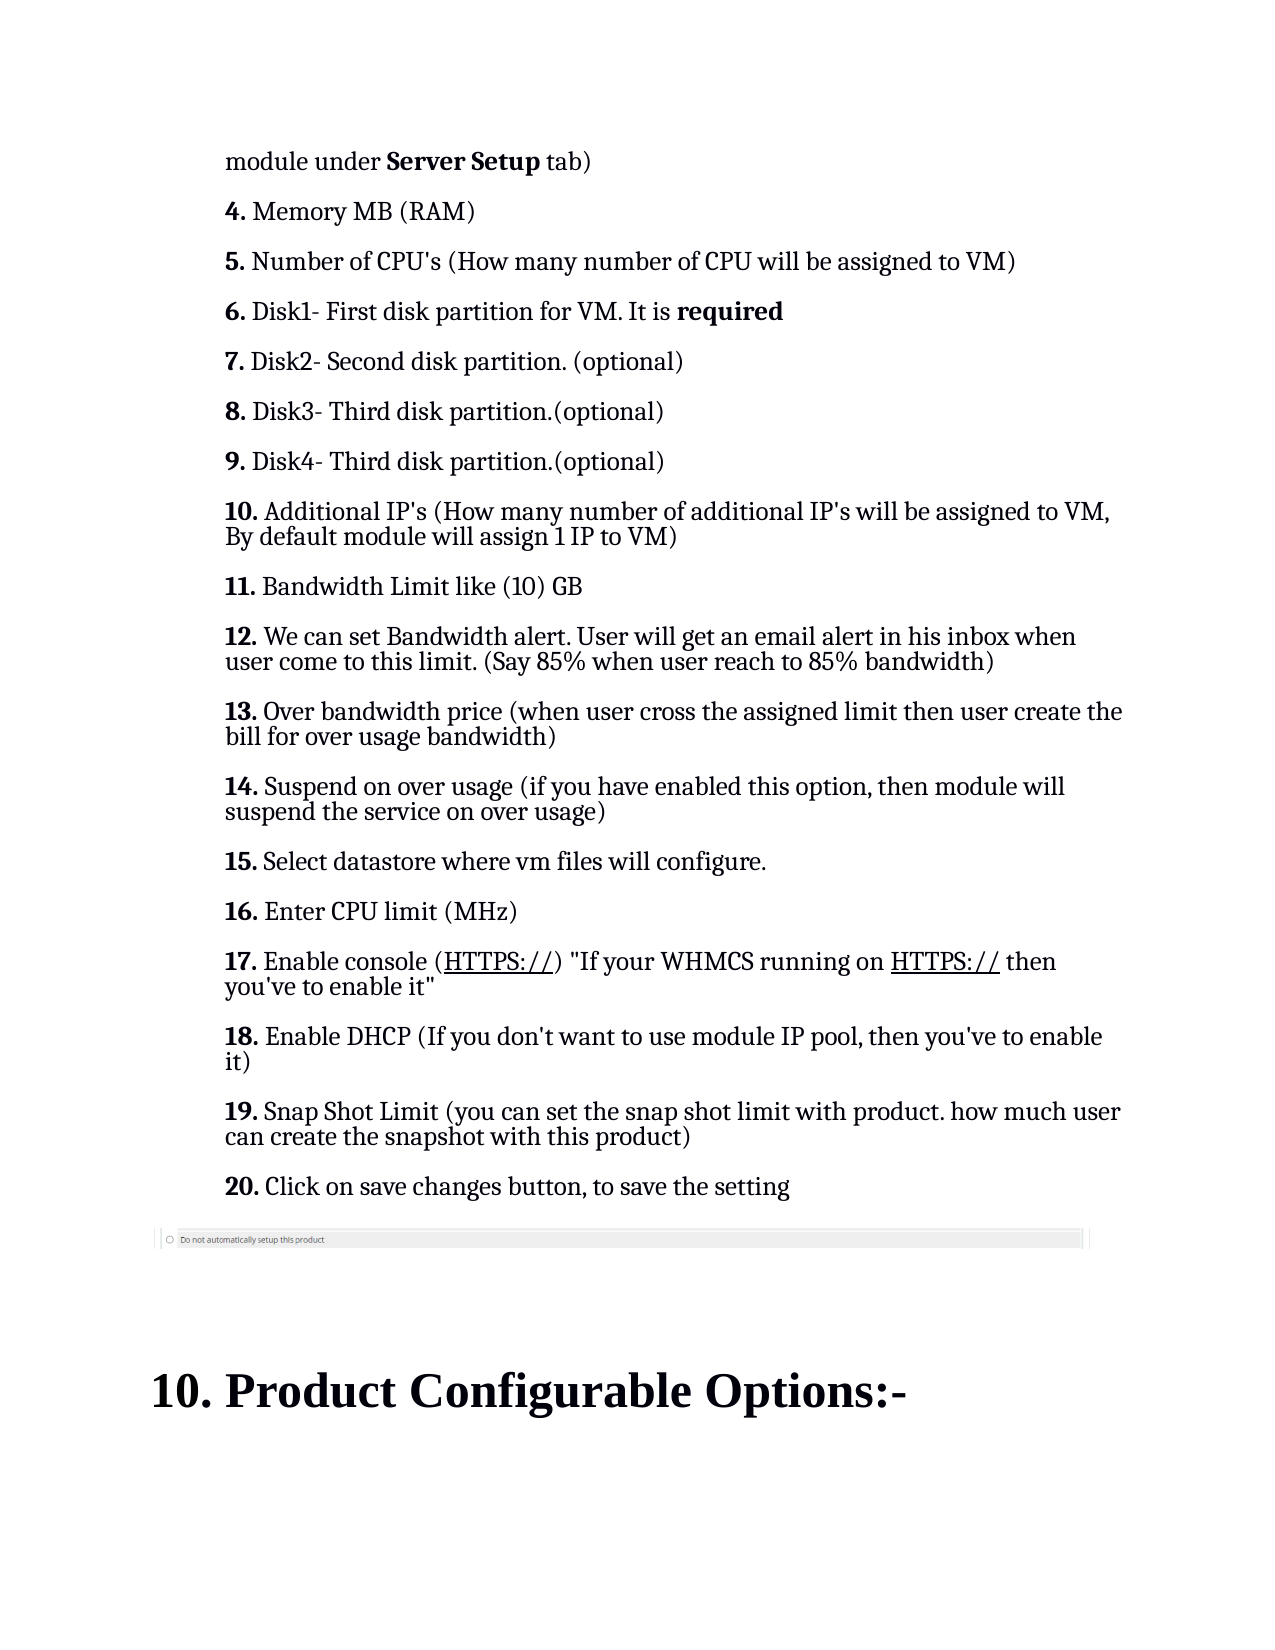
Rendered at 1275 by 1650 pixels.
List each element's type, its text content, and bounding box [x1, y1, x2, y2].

text 7. Disk2- Second disk partition. (optional) [225, 350, 1125, 375]
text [225, 150, 1125, 175]
text 10. Product Configurable Options:- [150, 1387, 534, 1412]
text 11. Bandwidth Limit like (10) GB [225, 575, 1125, 600]
text 10. Product Configurable Options:- [753, 1387, 1125, 1412]
text 8. Disk3- Third disk partition.(optional) [225, 400, 1125, 425]
text 10. Product Configurable Options:- [536, 1387, 746, 1412]
text 10. Additional IP's (How many number of additional IP's will be assigned to VM, By default module will assign 1 IP to VM) [225, 500, 1125, 550]
text 17. Enable console (HTTPS://) "If your WHMCS running on HTTPS:// then you've to enable it" [225, 950, 1125, 1000]
text 12. We can set Bandwidth alert. User will get an email alert in his inbox when user come to this limit. (Say 85% when user reach to 85% bandwidth) [225, 625, 1125, 675]
text 18. Enable DHCP (If you don't want to use module IP pool, then you've to enable it) [225, 1025, 1125, 1075]
text 20. Click on save changes button, to save the setting [225, 1175, 1125, 1200]
text 15. Select datastore where vm files will configure. [225, 850, 1125, 875]
text 14. Suspend on over usage (if you have enabled this option, then module will suspend the service on over usage) [225, 775, 1125, 825]
text 19. Snap Shot Limit (you can set the snap shot limit with product. how much user can create the snapshot with this product) [225, 1100, 1125, 1150]
text 16. Enter CPU limit (MHz) [225, 900, 1125, 925]
text 13. Over bandwidth price (when user cross the assigned limit then user create the bill for over usage bandwidth) [225, 700, 1125, 750]
text 4. Memory MB (RAM) [225, 200, 1125, 225]
text 9. Disk4- Third disk partition.(optional) [225, 450, 1125, 475]
text 5. Number of CPU's (How many number of CPU will be assigned to VM) [225, 250, 1125, 275]
text 6. Disk1- First disk partition for VM. It is required [225, 300, 1125, 325]
